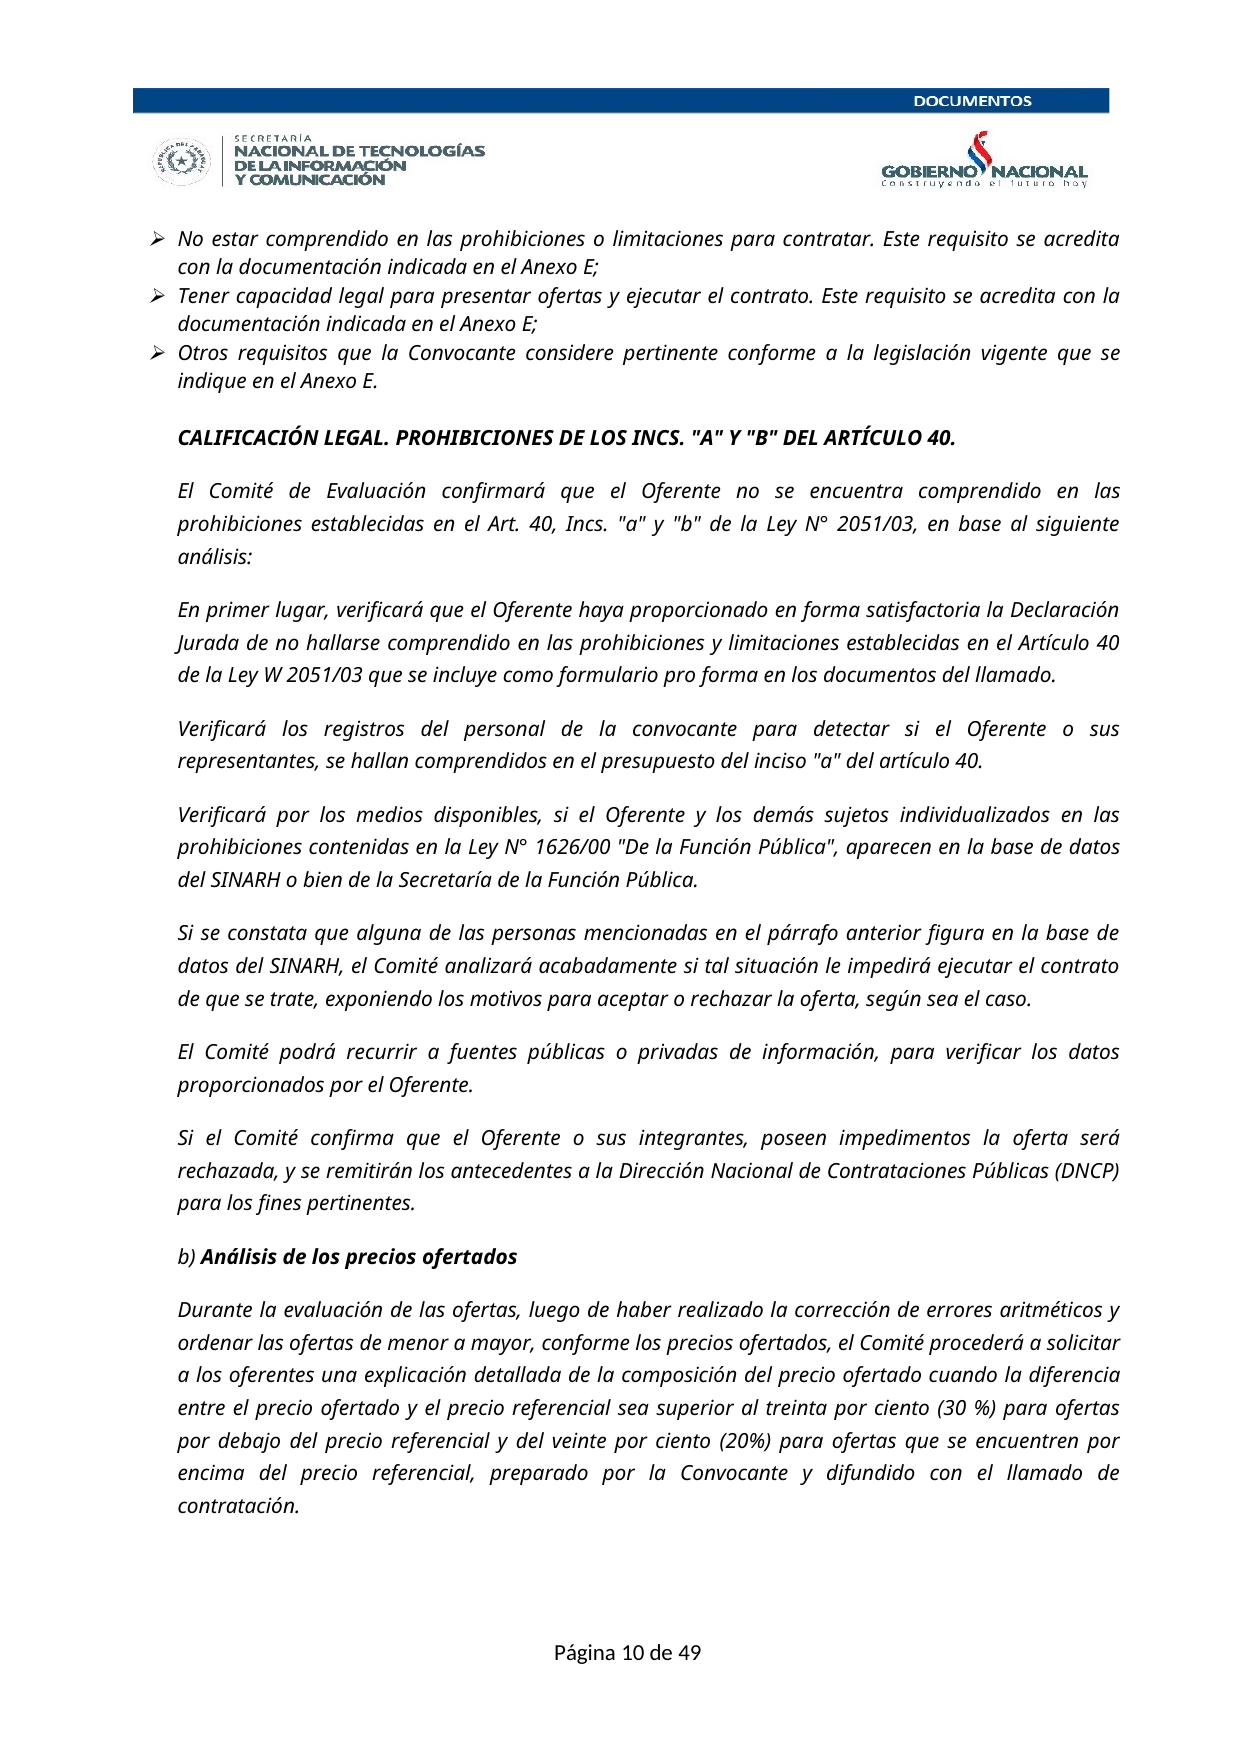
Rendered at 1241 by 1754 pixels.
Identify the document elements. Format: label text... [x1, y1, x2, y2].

text Verificará por los medios disponibles, si el Oferente y los demás sujetos individualizados en las prohibiciones contenidas en la Ley N° 1626/00 "De la Función Pública", aparecen en la base de datos del SINARH o bien de la Secretaría de la Función Pública. [177, 800, 1122, 893]
text El Comité de Evaluación confirmará que el Oferente no se encuentra comprendido en las prohibiciones establecidas en el Art. 40, Incs. "a" y "b" de la Ley N° 2051/03, en base al siguiente análisis: [177, 477, 1122, 570]
text En primer lugar, verificará que el Oferente haya proporcionado en forma satisfactoria la Declaración Jurada de no hallarse comprendido en las prohibiciones y limitaciones establecidas en el Artículo 40 de la Ley W 2051/03 que se incluye como formulario pro forma en los documentos del llamado. [177, 595, 1122, 689]
text Durante la evaluación de las ofertas, luego de haber realizado la corrección de errores aritméticos y ordenar las ofertas de menor a mayor, conforme los precios ofertados, el Comité procederá a solicitar a los oferentes una explicación detallada de la composición del precio ofertado cuando la diferencia entre el precio ofertado y el precio referencial sea superior al treinta por ciento (30 %) para ofertas por debajo del precio referencial y del veinte por ciento (20%) para ofertas que se encuentren por encima del precio referencial, preparado por la Convocante y difundido con el llamado de contratación. [177, 1295, 1122, 1519]
text CALIFICACIÓN LEGAL. PROHIBICIONES DE LOS INCS. "A" Y "B" DEL ARTÍCULO 40. [177, 423, 1122, 452]
text Si se constata que alguna de las personas mencionadas en el párrafo anterior figura en la base de datos del SINARH, el Comité analizará acabadamente si tal situación le impedirá ejecutar el contrato de que se trate, exponiendo los motivos para aceptar o rechazar la oferta, según sea el caso. [177, 918, 1122, 1012]
text El Comité podrá recurrir a fuentes públicas o privadas de información, para verificar los datos proporcionados por el Oferente. [177, 1037, 1122, 1098]
text Si el Comité confirma que el Oferente o sus integrantes, poseen impedimentos la oferta será rechazada, y se remitirán los antecedentes a la Dirección Nacional de Contrataciones Públicas (DNCP) para los fines pertinentes. [177, 1123, 1122, 1217]
text Verificará los registros del personal de la convocante para detectar si el Oferente o sus representantes, se hallan comprendidos en el presupuesto del inciso "a" del artículo 40. [177, 714, 1122, 775]
list Otros requisitos que la Convocante considere pertinente conforme a la legislación vigente que se indique en el Anexo E. [148, 338, 1122, 395]
picture [132, 88, 1110, 196]
list Tener capacidad legal para presentar ofertas y ejecutar el contrato. Este requisito se acredita con la documentación indicada en el Anexo E; [148, 281, 1122, 338]
list No estar comprendido en las prohibiciones o limitaciones para contratar. Este requisito se acredita con la documentación indicada en el Anexo E; [148, 224, 1122, 281]
text b) Análisis de los precios ofertados [177, 1242, 1122, 1270]
